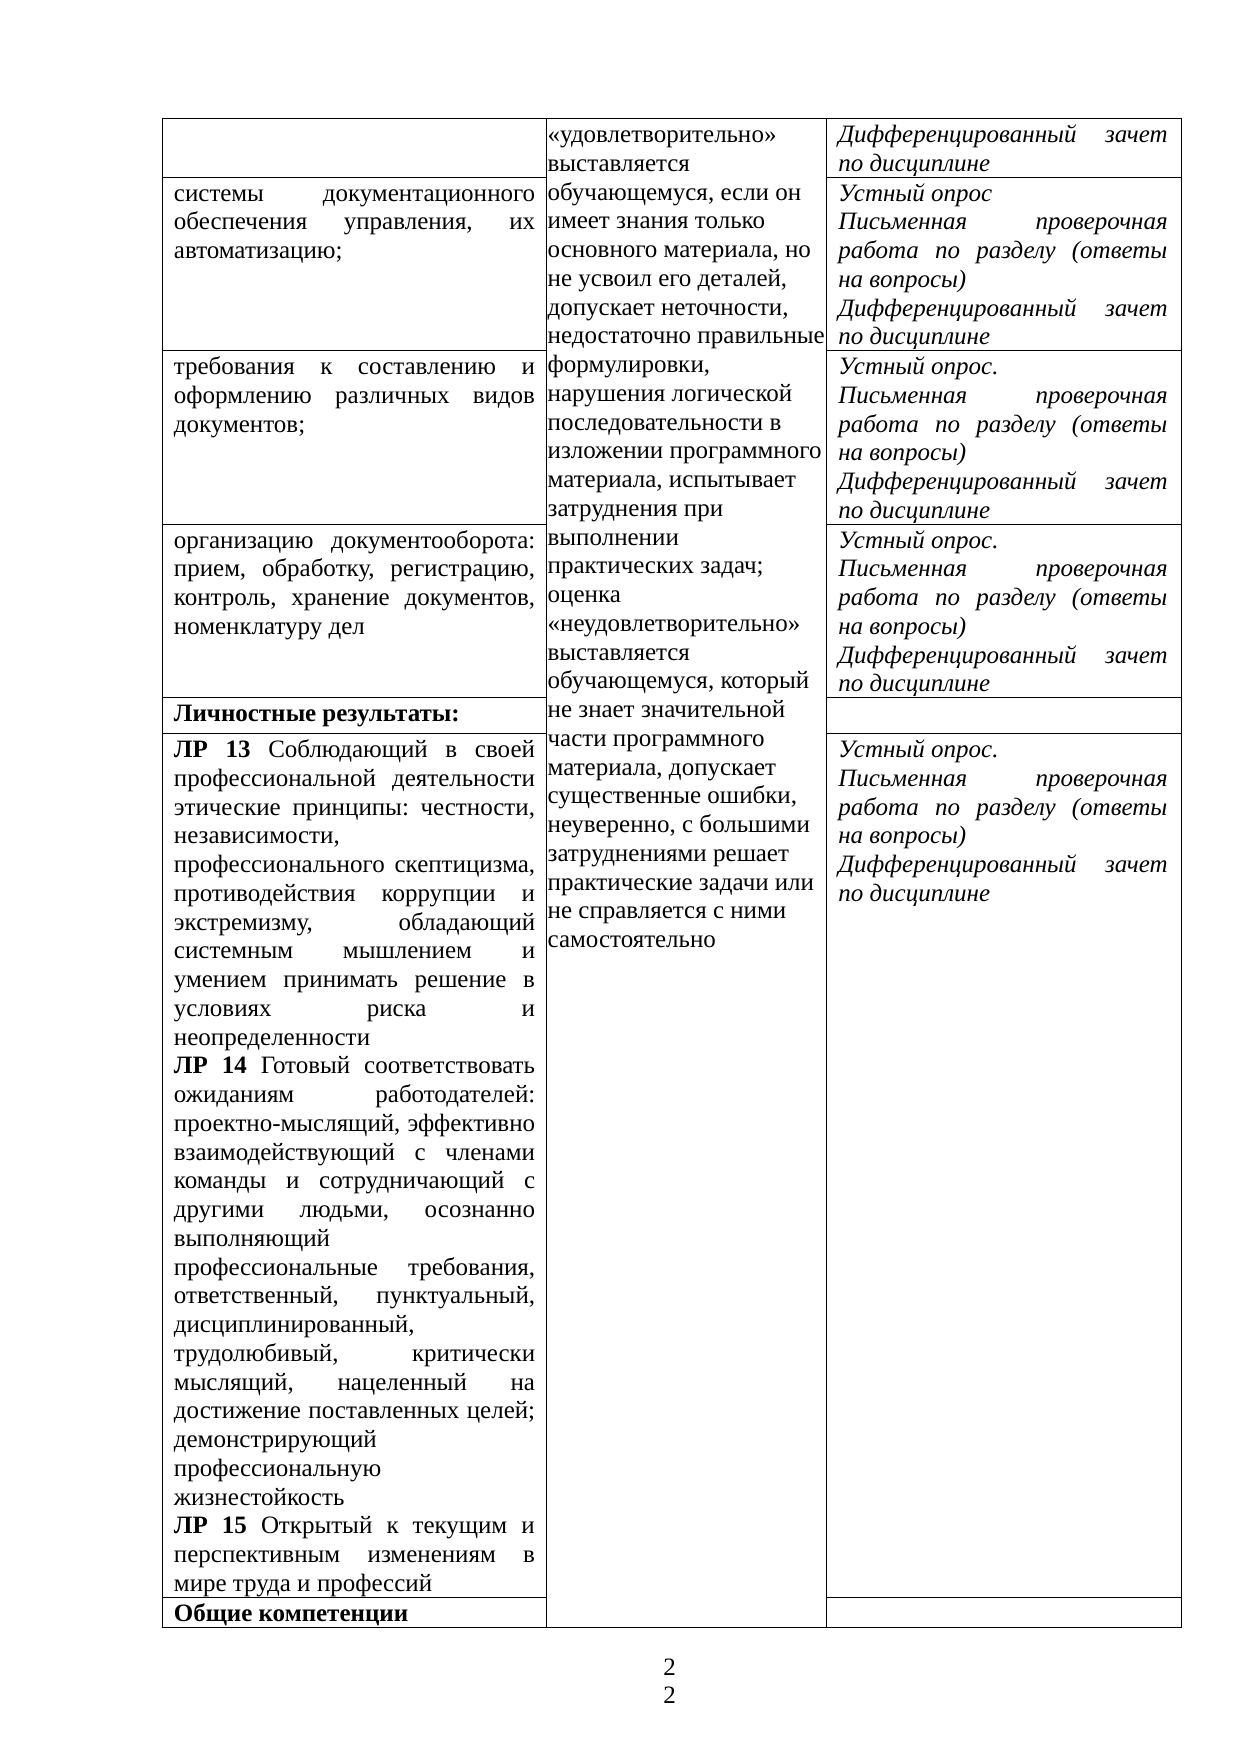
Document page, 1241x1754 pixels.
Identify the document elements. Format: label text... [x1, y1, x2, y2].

table_cell [827, 698, 1181, 733]
table_cell ЛР 13 Соблюдающий в своей профессиональной деятельности этические принципы: честности, независимости, профессионального скептицизма, противодействия коррупции и экстремизму, обладающий системным мышлением и умением принимать решение в условиях риска и неопределенности ЛР 14 Готовый соответствовать ожиданиям работодателей: проектно-мыслящий, эффективно взаимодействующий с членами команды и сотрудничающий с другими людьми, осознанно выполняющий профессиональные требования, ответственный, пунктуальный, дисциплинированный, трудолюбивый, критически мыслящий, нацеленный на достижение поставленных целей; демонстрирующий профессиональную жизнестойкость ЛР 15 Открытый к текущим и перспективным изменениям в мире труда и профессий [163, 734, 546, 1597]
table_cell [827, 1598, 1181, 1627]
table_cell Устный опрос. Письменная проверочная работа по разделу (ответы на вопросы) Дифференцированный зачет по дисциплине [827, 525, 1181, 697]
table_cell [827, 119, 1181, 177]
table_cell Личностные результаты: [163, 698, 546, 733]
table_cell организацию документооборота: прием, обработку, регистрацию, контроль, хранение документов, номенклатуру дел [163, 525, 546, 697]
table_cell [163, 119, 546, 177]
table_cell системы документационного обеспечения управления, их автоматизацию; [163, 178, 546, 350]
table_cell Устный опрос Письменная проверочная работа по разделу (ответы на вопросы) Дифференцированный зачет по дисциплине [827, 178, 1181, 350]
table_cell требования к составлению и оформлению различных видов документов; [163, 351, 546, 524]
table_cell Общие компетенции [163, 1598, 546, 1627]
table_cell Устный опрос. Письменная проверочная работа по разделу (ответы на вопросы) Дифференцированный зачет по дисциплине [827, 734, 1181, 1597]
table_cell Устный опрос. Письменная проверочная работа по разделу (ответы на вопросы) Дифференцированный зачет по дисциплине [827, 351, 1181, 524]
